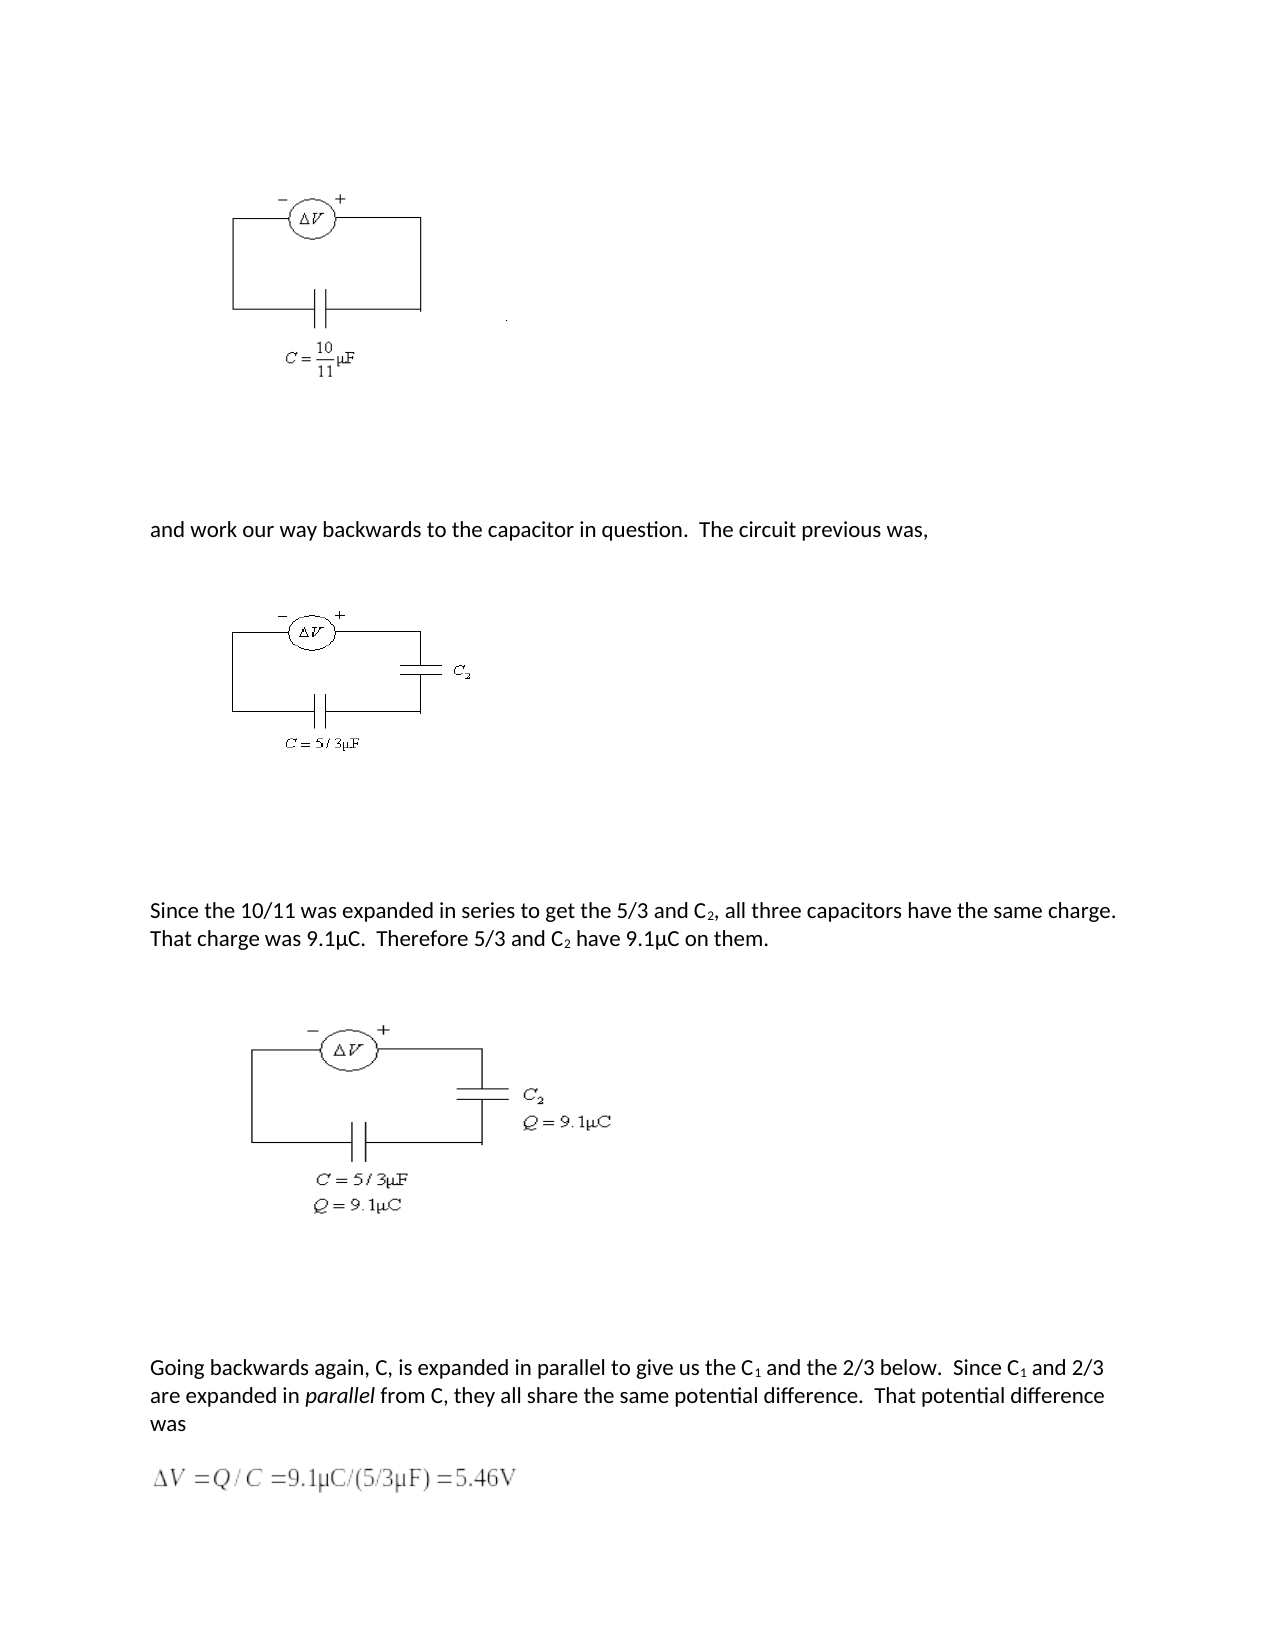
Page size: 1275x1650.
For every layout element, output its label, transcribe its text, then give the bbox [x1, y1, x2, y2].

text Going backwards again, C, is expanded in parallel to give us the C1 and the 2/3 below. Since C1 and 2/3 are expanded in parallel from C, they all share the same potential difference. That potential difference was [150, 1353, 1125, 1437]
picture [150, 979, 657, 1325]
text and work our way backwards to the capacitor in question. The circuit previous was, [150, 516, 1125, 543]
picture [150, 150, 563, 488]
text Since the 10/11 was expanded in series to get the 5/3 and C2, all three capacitors have the same charge. That charge was 9.1μC. Therefore 5/3 and C2 have 9.1μC on them. [150, 896, 1125, 952]
picture [150, 571, 563, 868]
